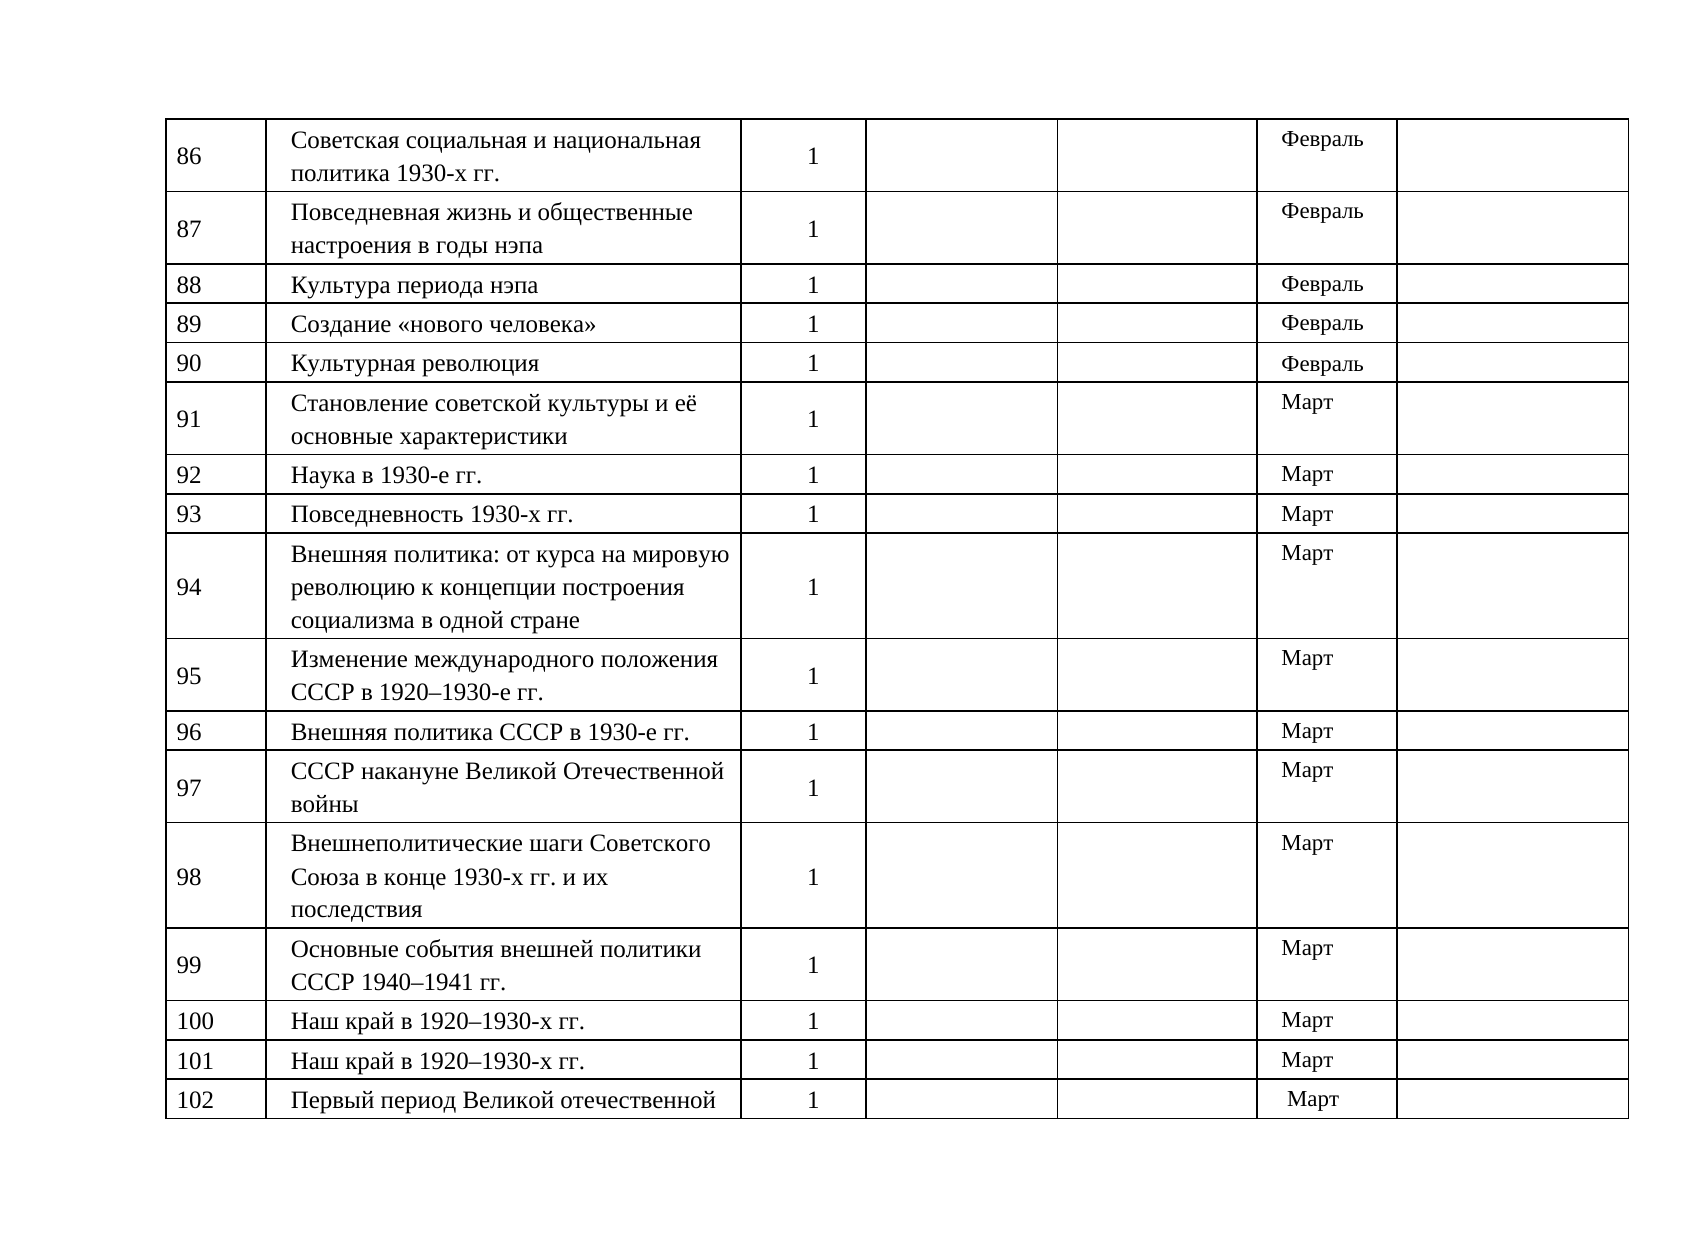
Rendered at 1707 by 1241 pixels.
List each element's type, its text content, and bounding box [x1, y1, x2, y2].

table_cell 86 [167, 120, 265, 191]
table_cell Внешнеполитические шаги Советского Союза в конце 1930-х гг. и их последствия [267, 823, 740, 927]
table_cell [867, 639, 1057, 710]
table_cell [1058, 1001, 1256, 1039]
table_cell [867, 343, 1057, 381]
table_cell Внешняя политика СССР в 1930-е гг. [267, 712, 740, 749]
table_cell [1398, 823, 1628, 927]
table_cell 1 [742, 265, 865, 302]
table_cell 101 [167, 1041, 265, 1078]
table_cell 87 [167, 192, 265, 263]
table_cell [867, 304, 1057, 342]
table_cell Повседневность 1930-х гг. [267, 495, 740, 532]
table_cell 94 [167, 534, 265, 638]
table_cell Советская социальная и национальная политика 1930-х гг. [267, 120, 740, 191]
table_cell 1 [742, 929, 865, 999]
table_cell 1 [742, 1080, 865, 1118]
table_cell [1058, 823, 1256, 927]
table_cell Основные события внешней политики СССР 1940–1941 гг. [267, 929, 740, 999]
table_cell Март [1258, 455, 1396, 493]
table_cell 90 [167, 343, 265, 381]
table_cell 1 [742, 534, 865, 638]
table_cell 100 [167, 1001, 265, 1039]
table_cell 1 [742, 1001, 865, 1039]
table_cell [1058, 265, 1256, 302]
table_cell [1058, 751, 1256, 822]
table_cell 98 [167, 823, 265, 927]
table_cell Февраль [1258, 192, 1396, 263]
table_cell [1398, 1080, 1628, 1118]
table_cell 1 [742, 639, 865, 710]
table_cell СССР накануне Великой Отечественной войны [267, 751, 740, 822]
table_cell 95 [167, 639, 265, 710]
table_cell Март [1258, 639, 1396, 710]
table_cell 97 [167, 751, 265, 822]
table_cell [1398, 455, 1628, 493]
table_cell [867, 823, 1057, 927]
table_cell Февраль [1258, 343, 1396, 381]
table_cell [867, 192, 1057, 263]
table_cell Март [1258, 712, 1396, 749]
table_cell [1058, 383, 1256, 453]
table_cell Наш край в 1920–1930-х гг. [267, 1041, 740, 1078]
table_cell 1 [742, 192, 865, 263]
table_cell [867, 751, 1057, 822]
table_cell 99 [167, 929, 265, 999]
table_cell Культурная революция [267, 343, 740, 381]
table_cell 93 [167, 495, 265, 532]
table_cell Март [1258, 1080, 1396, 1118]
table_cell [1398, 120, 1628, 191]
table_cell Март [1258, 534, 1396, 638]
table_cell [1398, 1001, 1628, 1039]
table_cell Март [1258, 383, 1396, 453]
table_cell Февраль [1258, 304, 1396, 342]
table_cell [867, 712, 1057, 749]
table_cell 1 [742, 495, 865, 532]
table_cell 1 [742, 455, 865, 493]
table_cell [867, 120, 1057, 191]
table_cell [1058, 639, 1256, 710]
table_cell 1 [742, 1041, 865, 1078]
table_cell Становление советской культуры и её основные характеристики [267, 383, 740, 453]
table_cell 102 [167, 1080, 265, 1118]
table_cell 1 [742, 383, 865, 453]
table_cell Март [1258, 929, 1396, 999]
table_cell Февраль [1258, 265, 1396, 302]
table_cell [1398, 192, 1628, 263]
table_cell 92 [167, 455, 265, 493]
table_cell Наука в 1930-е гг. [267, 455, 740, 493]
table_cell [1398, 304, 1628, 342]
table_cell Создание «нового человека» [267, 304, 740, 342]
table_cell 91 [167, 383, 265, 453]
table_cell [1058, 712, 1256, 749]
table_cell [1398, 495, 1628, 532]
table_cell 96 [167, 712, 265, 749]
table_cell [1398, 343, 1628, 381]
table_cell 1 [742, 120, 865, 191]
table_cell [1058, 1041, 1256, 1078]
table_cell [1058, 495, 1256, 532]
table_cell Март [1258, 823, 1396, 927]
table_cell 1 [742, 712, 865, 749]
table_cell [867, 455, 1057, 493]
table_cell [867, 1001, 1057, 1039]
table_cell Культура периода нэпа [267, 265, 740, 302]
table_cell 1 [742, 304, 865, 342]
table_cell [1058, 929, 1256, 999]
table_cell [1398, 751, 1628, 822]
table_cell Март [1258, 751, 1396, 822]
table_cell 88 [167, 265, 265, 302]
table_cell [1398, 383, 1628, 453]
table_cell Февраль [1258, 120, 1396, 191]
table_cell Повседневная жизнь и общественные настроения в годы нэпа [267, 192, 740, 263]
table_cell Март [1258, 495, 1396, 532]
table_cell Изменение международного положения СССР в 1920–1930-е гг. [267, 639, 740, 710]
table_cell [867, 1080, 1057, 1118]
table_cell Внешняя политика: от курса на мировую революцию к концепции построения социализма в одной стране [267, 534, 740, 638]
table_cell [1058, 343, 1256, 381]
table_cell [1398, 639, 1628, 710]
table_cell [1398, 929, 1628, 999]
table_cell [1058, 534, 1256, 638]
table_cell [1398, 712, 1628, 749]
table_cell [1058, 192, 1256, 263]
table_cell Март [1258, 1001, 1396, 1039]
table_cell 1 [742, 343, 865, 381]
table_cell [1058, 1080, 1256, 1118]
table_cell [867, 929, 1057, 999]
table_cell [1058, 120, 1256, 191]
table_cell [1058, 455, 1256, 493]
table_cell Март [1258, 1041, 1396, 1078]
table_cell 1 [742, 751, 865, 822]
table_cell [867, 534, 1057, 638]
table_cell [1398, 1041, 1628, 1078]
table_cell [1398, 534, 1628, 638]
table_cell [867, 1041, 1057, 1078]
table_cell Наш край в 1920–1930-х гг. [267, 1001, 740, 1039]
table_cell [867, 383, 1057, 453]
table_cell [1058, 304, 1256, 342]
table_cell 1 [742, 823, 865, 927]
table_cell [867, 265, 1057, 302]
table_cell 89 [167, 304, 265, 342]
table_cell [267, 1080, 740, 1118]
table_cell [867, 495, 1057, 532]
table_cell [1398, 265, 1628, 302]
